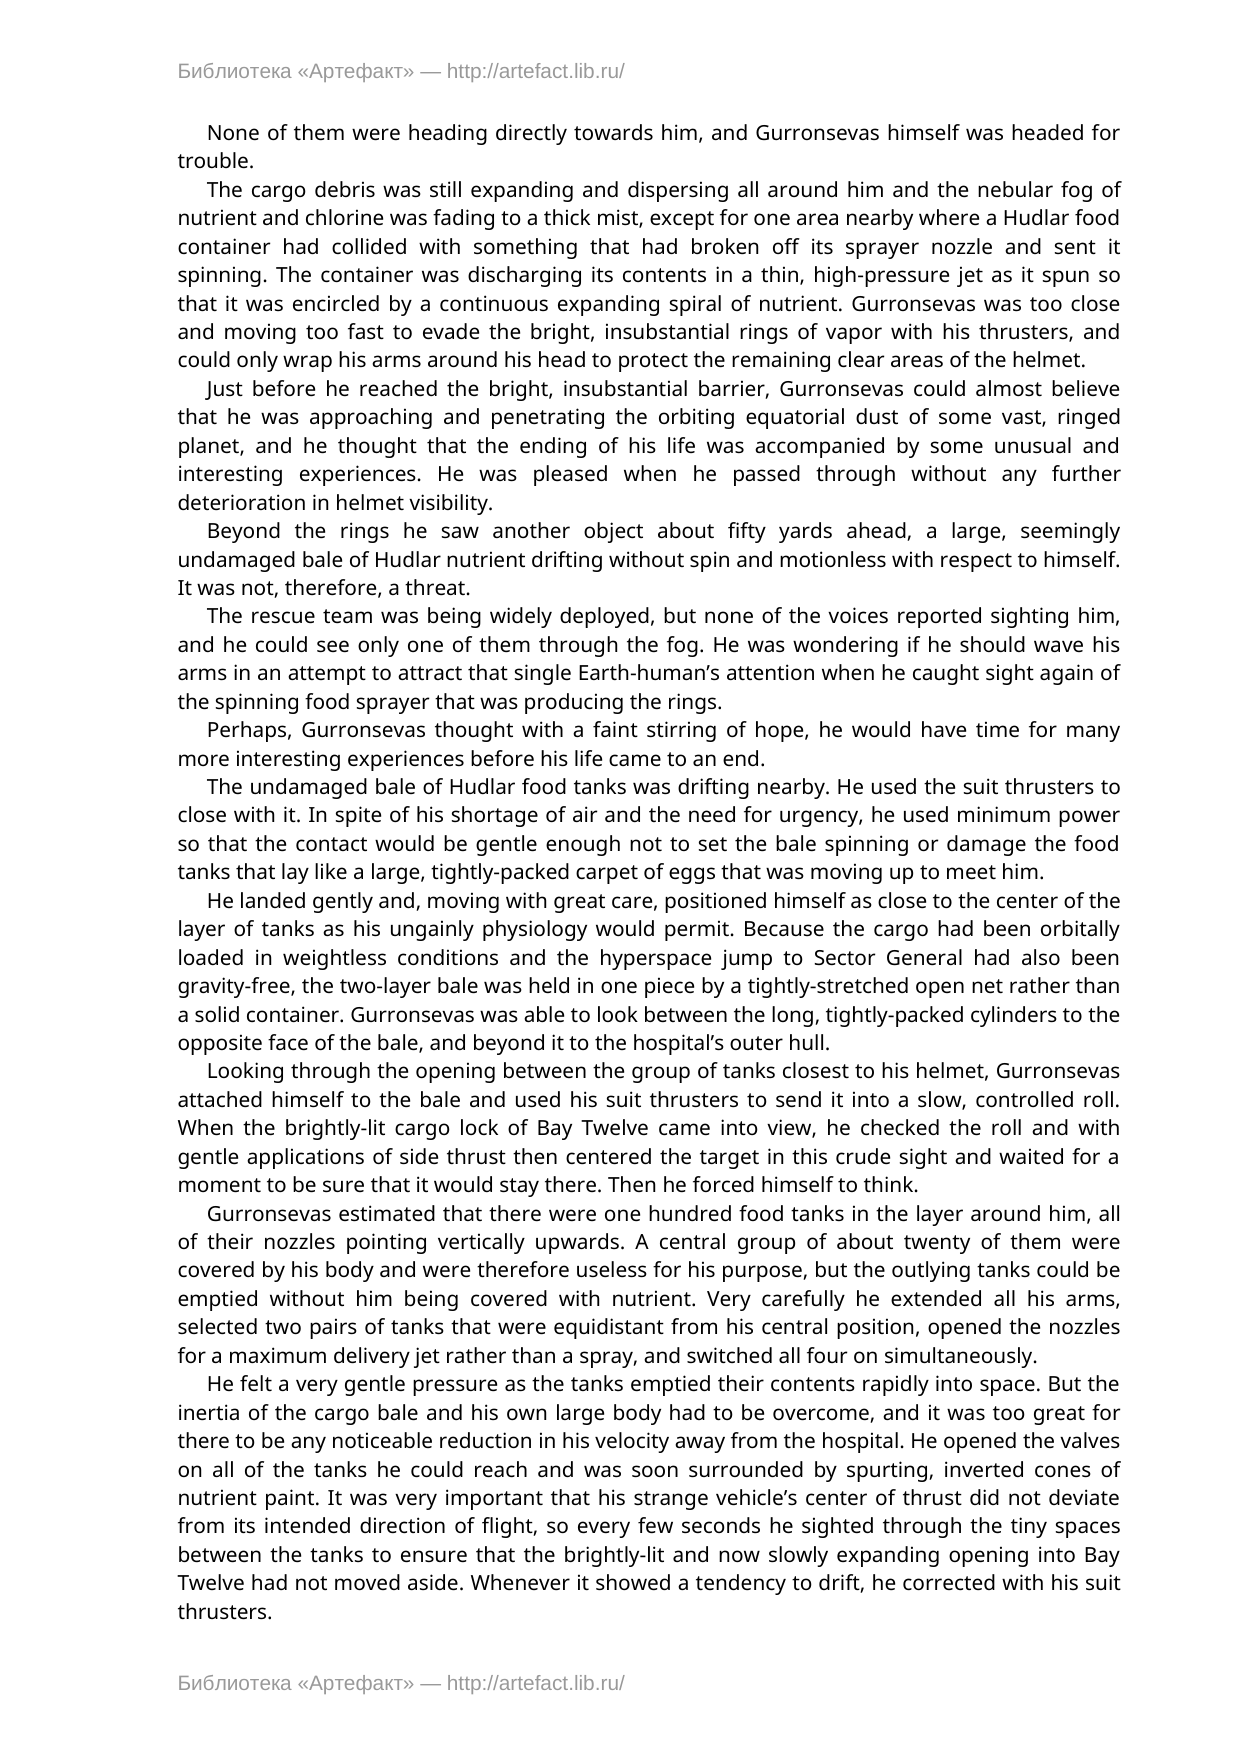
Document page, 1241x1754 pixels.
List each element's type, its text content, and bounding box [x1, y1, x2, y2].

text None of them were heading directly towards him, and Gurronsevas himself was headed for trouble. [177, 118, 1122, 175]
text Beyond the rings he saw another object about fifty yards ahead, a large, seemingly undamaged bale of Hudlar nutrient drifting without spin and motionless with respect to himself. It was not, therefore, a threat. [177, 516, 1122, 602]
text Perhaps, Gurronsevas thought with a faint stirring of hope, he would have time for many more interesting experiences before his life came to an end. [177, 715, 1122, 772]
text The rescue team was being widely deployed, but none of the voices reported sighting him, and he could see only one of them through the fog. He was wondering if he should wave his arms in an attempt to attract that single Earth-human’s attention when he caught sight again of the spinning food sprayer that was producing the rings. [177, 602, 1122, 715]
text The undamaged bale of Hudlar food tanks was drifting nearby. He used the suit thrusters to close with it. In spite of his shortage of air and the need for urgency, he used minimum power so that the contact would be gentle enough not to set the bale spinning or damage the food tanks that lay like a large, tightly-packed carpet of eggs that was moving up to meet him. [177, 772, 1122, 886]
text Just before he reached the bright, insubstantial barrier, Gurronsevas could almost believe that he was approaching and penetrating the orbiting equatorial dust of some vast, ringed planet, and he thought that the ending of his life was accompanied by some unusual and interesting experiences. He was pleased when he passed through without any further deterioration in helmet visibility. [177, 374, 1122, 516]
text Looking through the opening between the group of tanks closest to his helmet, Gurronsevas attached himself to the bale and used his suit thrusters to send it into a slow, controlled roll. When the brightly-lit cargo lock of Bay Twelve came into view, he checked the roll and with gentle applications of side thrust then centered the target in this crude sight and waited for a moment to be sure that it would stay there. Then he forced himself to think. [177, 1057, 1122, 1199]
text He felt a very gentle pressure as the tanks emptied their contents rapidly into space. But the inertia of the cargo bale and his own large body had to be overcome, and it was too great for there to be any noticeable reduction in his velocity away from the hospital. He opened the valves on all of the tanks he could reach and was soon surrounded by spurting, inverted cones of nutrient paint. It was very important that his strange vehicle’s center of thrust did not deviate from its intended direction of flight, so every few seconds he sighted through the tiny spaces between the tanks to ensure that the brightly-lit and now slowly expanding opening into Bay Twelve had not moved aside. Whenever it showed a tendency to drift, he corrected with his suit thrusters. [177, 1369, 1122, 1625]
text Gurronsevas estimated that there were one hundred food tanks in the layer around him, all of their nozzles pointing vertically upwards. A central group of about twenty of them were covered by his body and were therefore useless for his purpose, but the outlying tanks could be emptied without him being covered with nutrient. Very carefully he extended all his arms, selected two pairs of tanks that were equidistant from his central position, opened the nozzles for a maximum delivery jet rather than a spray, and switched all four on simultaneously. [177, 1199, 1122, 1369]
text He landed gently and, moving with great care, positioned himself as close to the center of the layer of tanks as his ungainly physiology would permit. Because the cargo had been orbitally loaded in weightless conditions and the hyperspace jump to Sector General had also been gravity-free, the two-layer bale was held in one piece by a tightly-stretched open net rather than a solid container. Gurronsevas was able to look between the long, tightly-packed cylinders to the opposite face of the bale, and beyond it to the hospital’s outer hull. [177, 886, 1122, 1057]
text The cargo debris was still expanding and dispersing all around him and the nebular fog of nutrient and chlorine was fading to a thick mist, except for one area nearby where a Hudlar food container had collided with something that had broken off its sprayer nozzle and sent it spinning. The container was discharging its contents in a thin, high-pressure jet as it spun so that it was encircled by a continuous expanding spiral of nutrient. Gurronsevas was too close and moving too fast to evade the bright, insubstantial rings of vapor with his thrusters, and could only wrap his arms around his head to protect the remaining clear areas of the helmet. [177, 175, 1122, 374]
